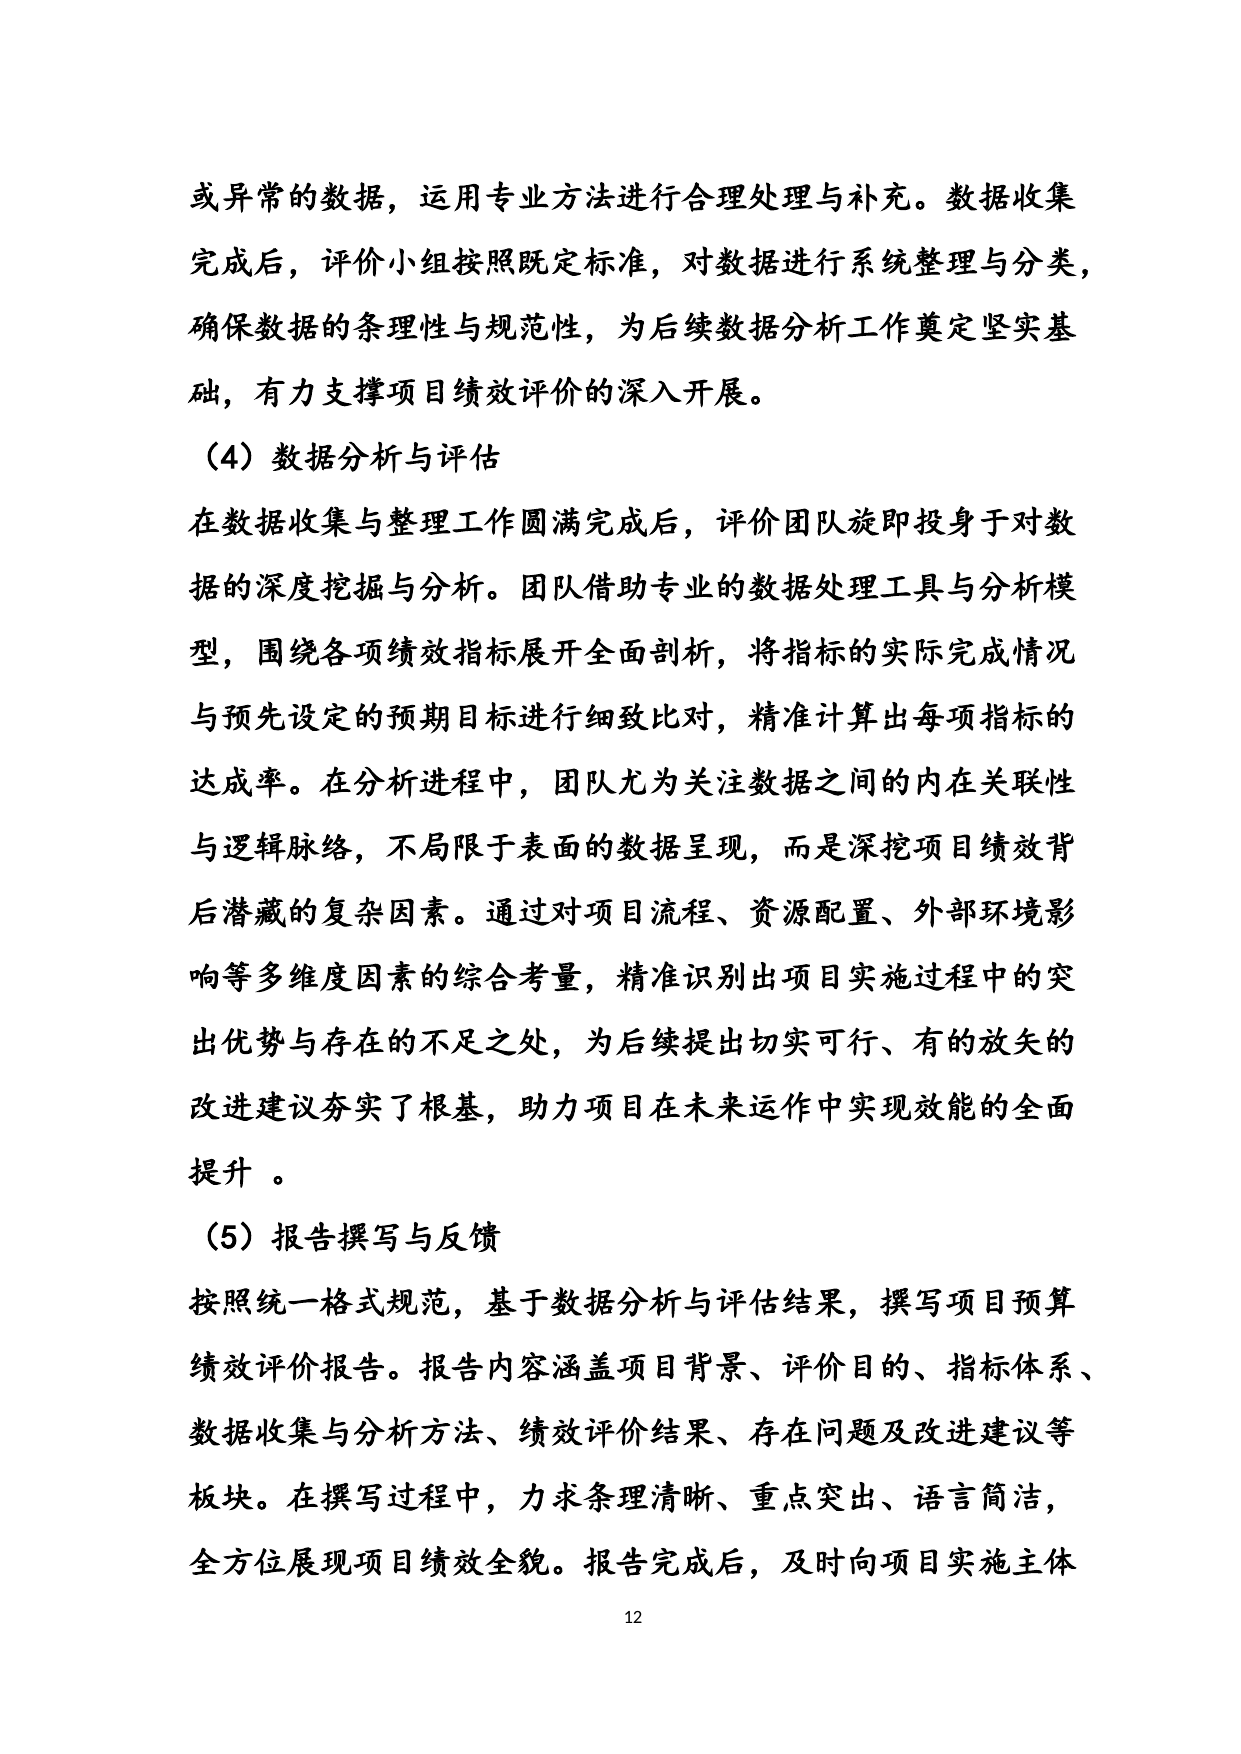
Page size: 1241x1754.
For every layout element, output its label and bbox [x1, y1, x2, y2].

text [187, 162, 1078, 1592]
